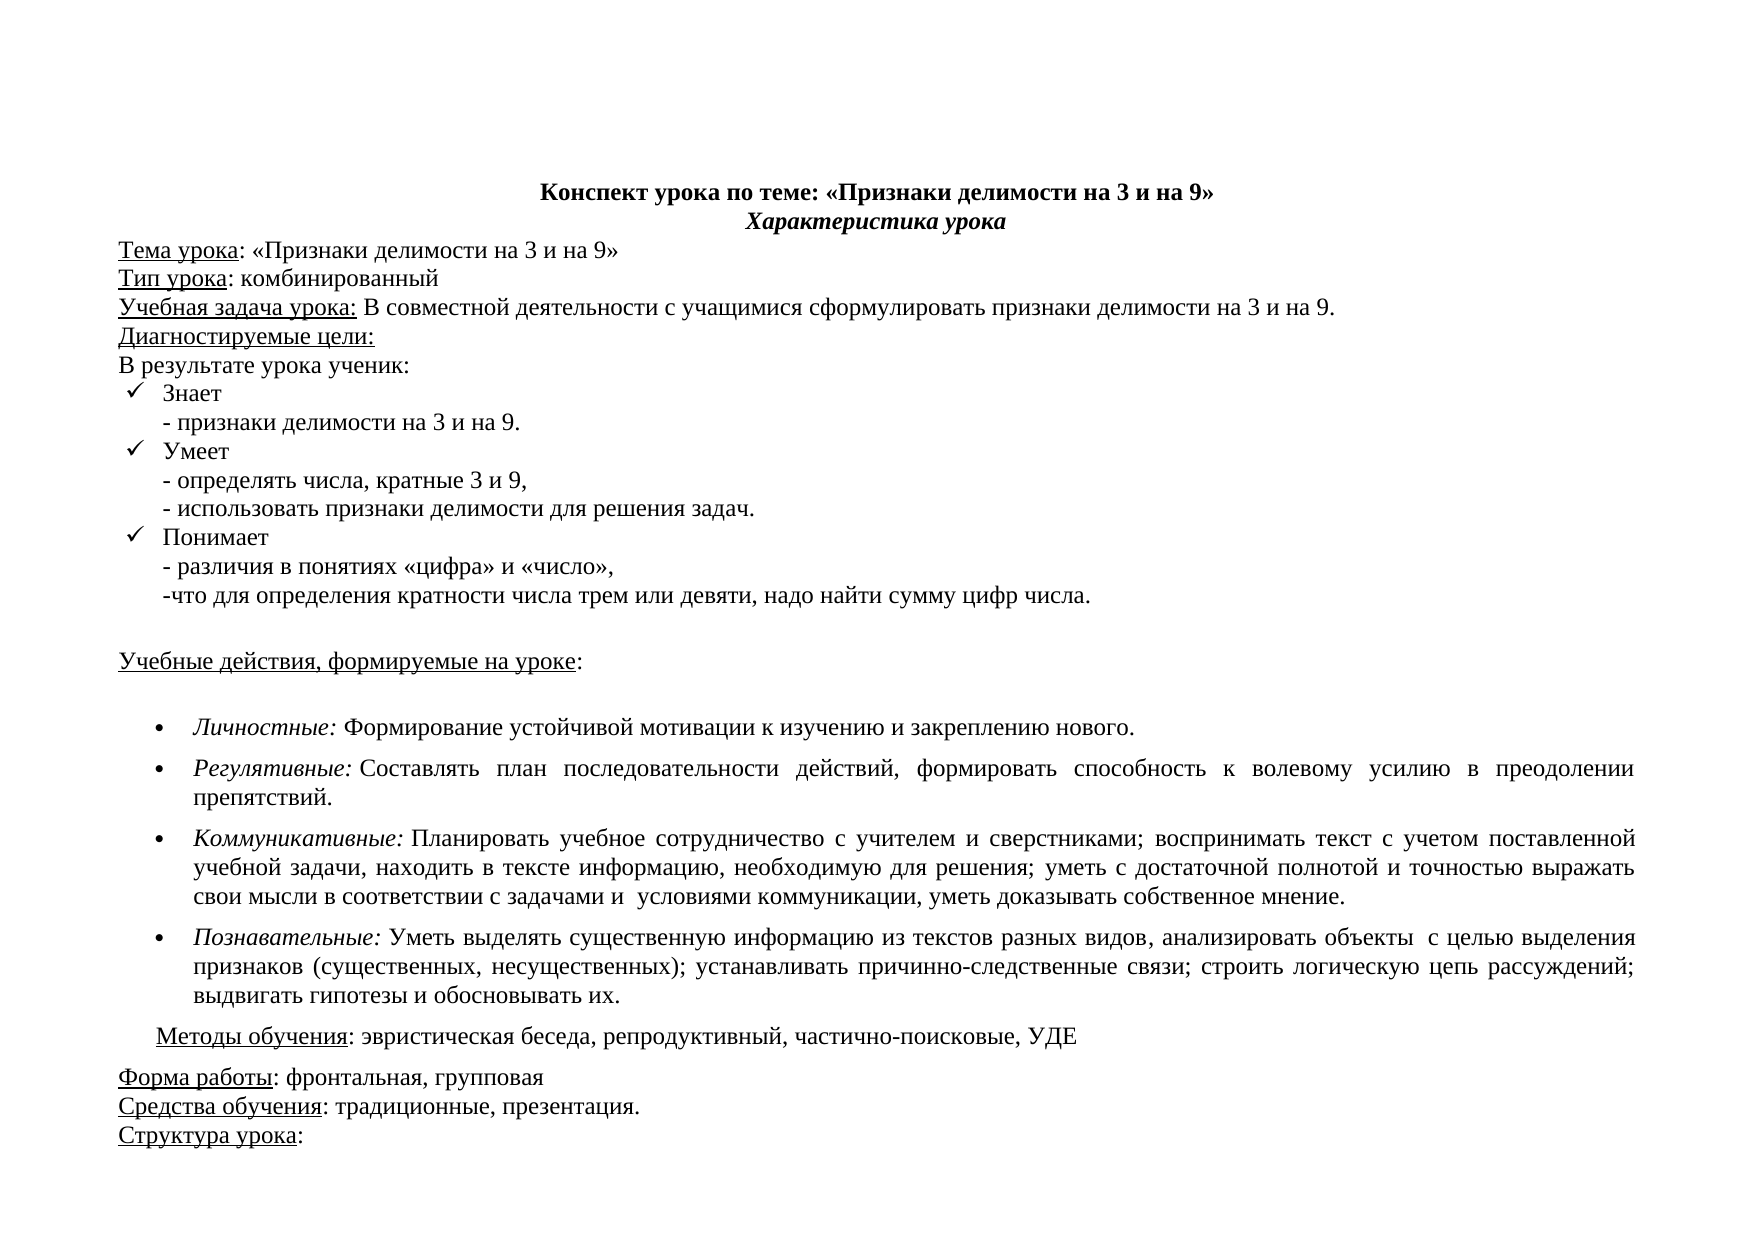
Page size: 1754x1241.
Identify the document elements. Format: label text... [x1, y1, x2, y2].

text Структура урока: [118, 1120, 1636, 1148]
text Средства обучения: традиционные, презентация. [118, 1091, 1636, 1120]
text -что для определения кратности числа трем или девяти, надо найти сумму цифр числа. [162, 580, 1636, 608]
text В результате урока ученик: [118, 350, 1636, 378]
text Учебные действия, формируемые на уроке: [118, 646, 1636, 675]
list Личностные: Формирование устойчивой мотивации к изучению и закреплению нового. [156, 712, 1636, 741]
text - использовать признаки делимости для решения задач. [162, 493, 1636, 522]
list Понимает [125, 522, 1636, 551]
list Коммуникативные: Планировать учебное сотрудничество с учителем и сверстниками; воспринимать текст с учетом поставленной учебной задачи, находить в тексте информацию, необходимую для решения; уметь с достаточной полнотой и точностью выражать свои мысли в соответствии с задачами и условиями коммуникации, уметь доказывать собственное мнение. [156, 823, 1636, 910]
list Познавательные: Уметь выделять существенную информацию из текстов разных видов, анализировать объекты с целью выделения признаков (существенных, несущественных); устанавливать причинно-следственные связи; строить логическую цепь рассуждений; выдвигать гипотезы и обосновывать их. [156, 922, 1636, 1008]
text Тип урока: комбинированный [118, 263, 1636, 292]
text Методы обучения: эвристическая беседа, репродуктивный, частично-поисковые, УДЕ [156, 1021, 1636, 1050]
text - различия в понятиях «цифра» и «число», [162, 551, 1636, 580]
text Конспект урока по теме: «Признаки делимости на 3 и на 9» [118, 177, 1636, 206]
list Умеет [125, 436, 1636, 465]
text Характеристика урока [118, 206, 1636, 235]
text Диагностируемые цели: [118, 321, 1636, 350]
text Форма работы: фронтальная, групповая [118, 1062, 1636, 1091]
list Регулятивные: Составлять план последовательности действий, формировать способность к волевому усилию в преодолении препятствий. [156, 753, 1636, 811]
text - признаки делимости на 3 и на 9. [162, 407, 1636, 436]
text Учебная задача урока: В совместной деятельности с учащимися сформулировать признаки делимости на 3 и на 9. [118, 292, 1636, 321]
text Тема урока: «Признаки делимости на 3 и на 9» [118, 235, 1636, 263]
text - определять числа, кратные 3 и 9, [162, 465, 1636, 493]
list Знает [125, 378, 1636, 407]
